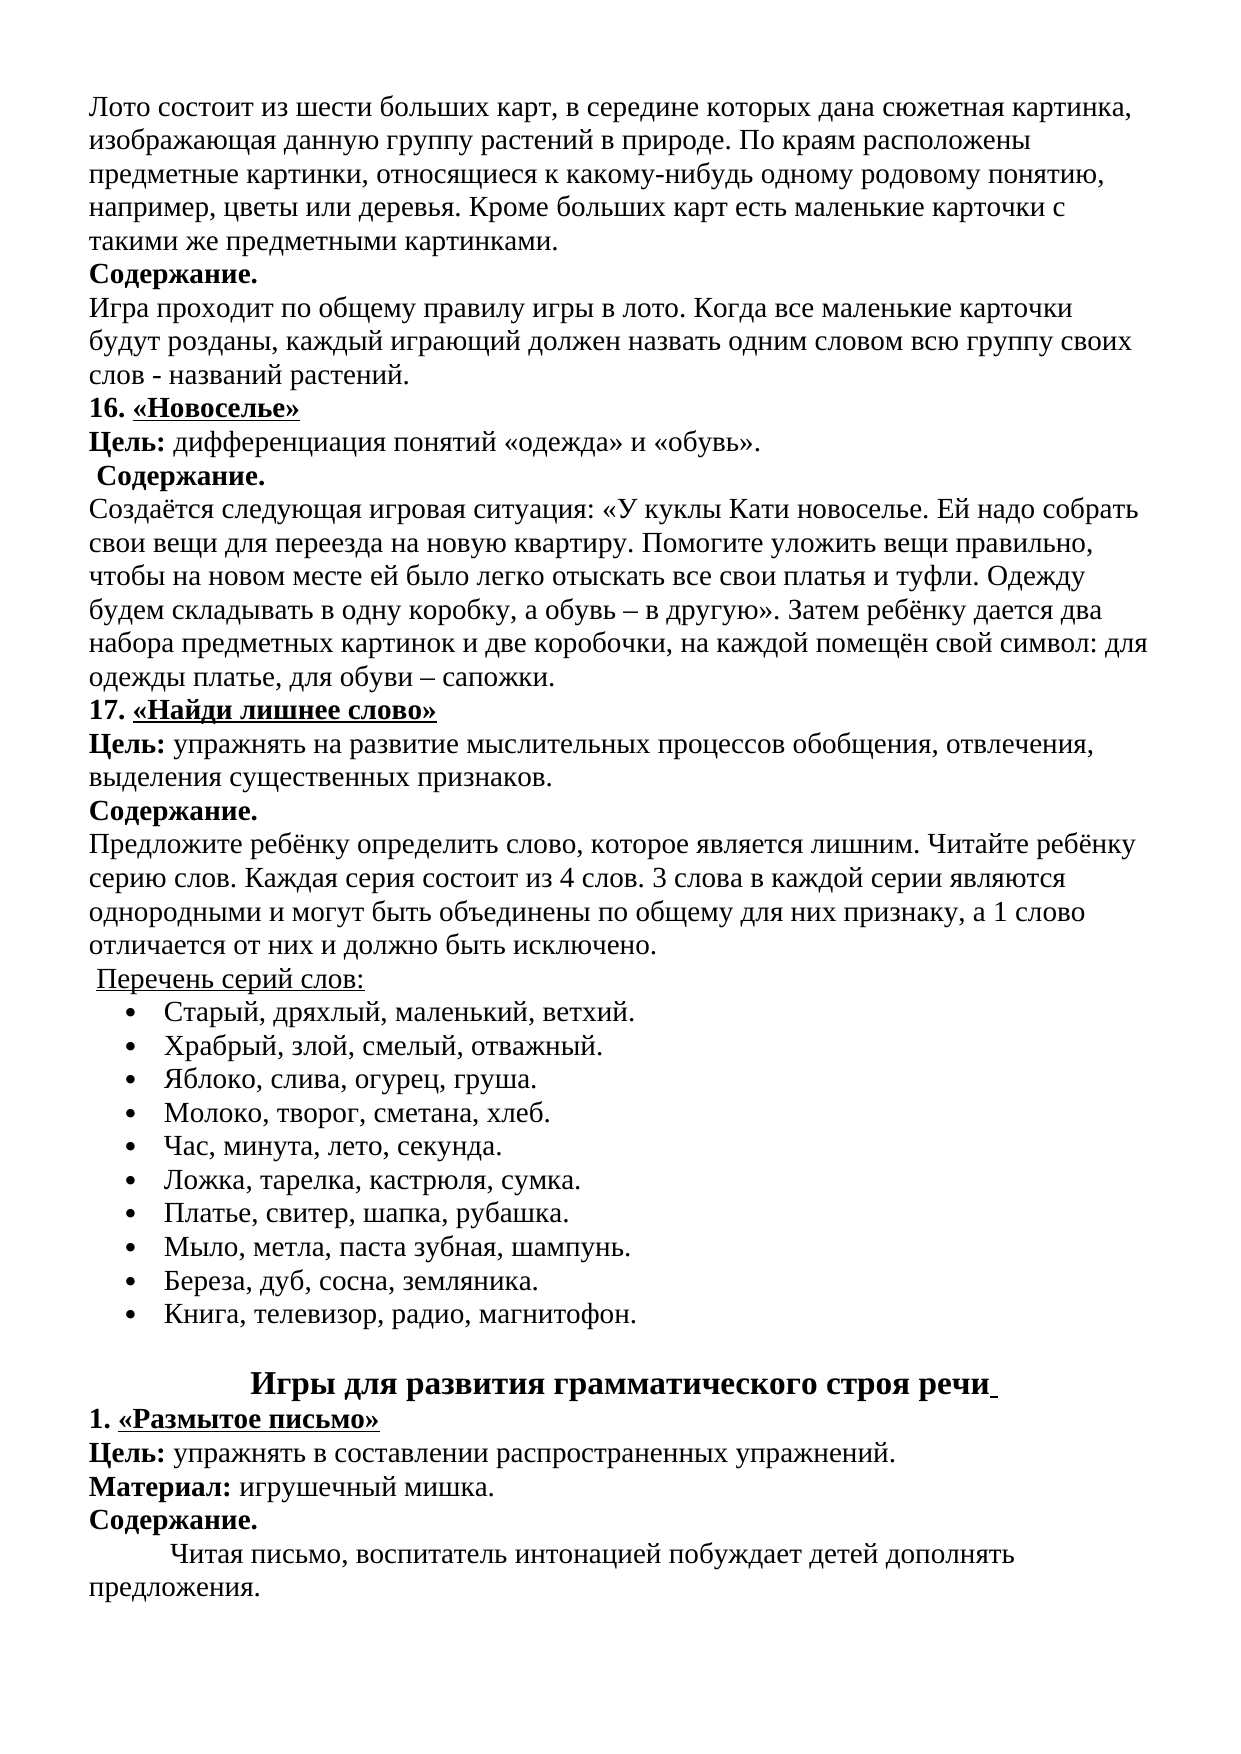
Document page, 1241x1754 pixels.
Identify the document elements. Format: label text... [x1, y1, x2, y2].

text 1. «Размытое письмо» [89, 1402, 1152, 1435]
text Цель: упражнять на развитие мыслительных процессов обобщения, отвлечения, выделения существенных признаков. [89, 726, 1152, 793]
text Создаётся следующая игровая ситуация: «У куклы Кати новоселье. Ей надо собрать свои вещи для переезда на новую квартиру. Помогите уложить вещи правильно, чтобы на новом месте ей было легко отыскать все свои платья и туфли. Одежду будем складывать в одну коробку, а обувь – в другую». Затем ребёнку дается два набора предметных картинок и две коробочки, на каждой помещён свой символ: для одежды платье, для обуви – сапожки. [89, 491, 1152, 692]
list Береза, дуб, сосна, земляника. [126, 1263, 1152, 1296]
text Материал: игрушечный мишка. [89, 1469, 1152, 1502]
text Игра проходит по общему правилу игры в лото. Когда все маленькие карточки будут розданы, каждый играющий должен назвать одним словом всю группу своих слов - названий растений. [89, 290, 1152, 391]
text Цель: упражнять в составлении распространенных упражнений. [89, 1435, 1152, 1469]
text Цель: дифференциация понятий «одежда» и «обувь». [89, 424, 1152, 458]
text Игры для развития грамматического строя речи [89, 1363, 1152, 1402]
text Содержание. [89, 256, 1152, 290]
list Храбрый, злой, смелый, отважный. [126, 1028, 1152, 1061]
text Содержание. [89, 793, 1152, 827]
list Молоко, творог, сметана, хлеб. [126, 1095, 1152, 1128]
list Платье, свитер, шапка, рубашка. [126, 1196, 1152, 1229]
text Содержание. [89, 1502, 1152, 1536]
list Книга, телевизор, радио, магнитофон. [126, 1296, 1152, 1330]
text Перечень серий слов: [89, 961, 1152, 994]
list Старый, дряхлый, маленький, ветхий. [126, 994, 1152, 1028]
list Ложка, тарелка, кастрюля, сумка. [126, 1162, 1152, 1196]
text Читая письмо, воспитатель интонацией побуждает детей дополнять предложения. [89, 1536, 1152, 1603]
list Мыло, метла, паста зубная, шампунь. [126, 1229, 1152, 1263]
text 16. «Новоселье» [89, 391, 1152, 424]
text 17. «Найди лишнее слово» [89, 692, 1152, 726]
list Час, минута, лето, секунда. [126, 1128, 1152, 1162]
text Предложите ребёнку определить слово, которое является лишним. Читайте ребёнку серию слов. Каждая серия состоит из 4 слов. 3 слова в каждой серии являются однородными и могут быть объединены по общему для них признаку, а 1 слово отличается от них и должно быть исключено. [89, 827, 1152, 961]
text Лото состоит из шести больших карт, в середине которых дана сюжетная картинка, изображающая данную группу растений в природе. По краям расположены предметные картинки, относящиеся к какому-нибудь одному родовому понятию, например, цветы или деревья. Кроме больших карт есть маленькие карточки с такими же предметными картинками. [89, 89, 1152, 256]
list Яблоко, слива, огурец, груша. [126, 1061, 1152, 1095]
text Содержание. [89, 458, 1152, 491]
